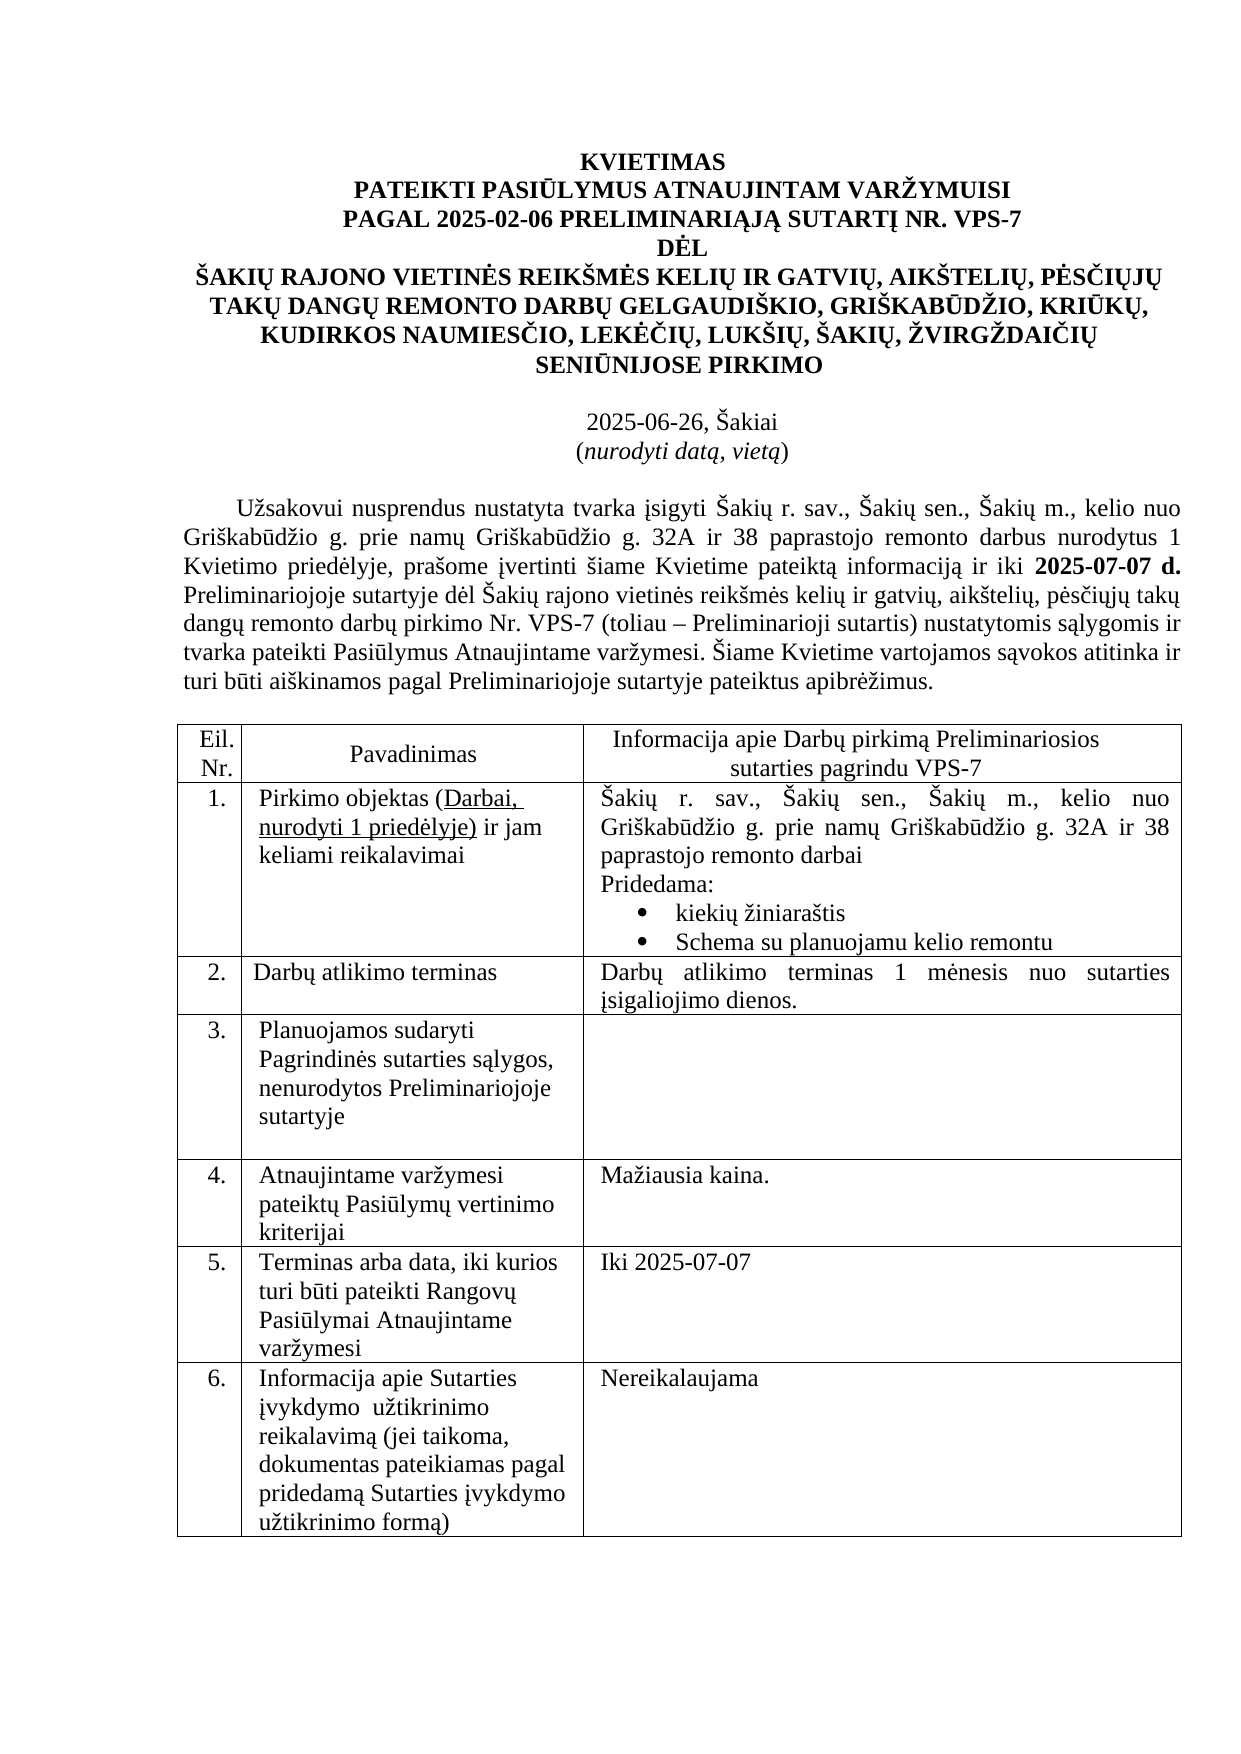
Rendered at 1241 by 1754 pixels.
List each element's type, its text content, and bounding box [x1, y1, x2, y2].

table_header Informacija apie Darbų pirkimą Preliminariosios sutarties pagrindu VPS-7 [584, 725, 1181, 782]
table_cell 6. [178, 1363, 241, 1536]
table_cell 4. [178, 1160, 241, 1246]
table_cell Šakių r. sav., Šakių sen., Šakių m., kelio nuo Griškabūdžio g. prie namų Griškabūdžio g. 32A ir 38 paprastojo remonto darbai Pridedama: kiekių žiniaraštis Schema su planuojamu kelio remontu [584, 783, 1181, 956]
text (nurodyti datą, vietą) [183, 436, 1181, 465]
table_cell Nereikalaujama [584, 1363, 1181, 1536]
table_cell 1. [178, 783, 241, 956]
text Užsakovui nusprendus nustatyta tvarka įsigyti Šakių r. sav., Šakių sen., Šakių m., kelio nuo Griškabūdžio g. prie namų Griškabūdžio g. 32A ir 38 paprastojo remonto darbus nurodytus 1 Kvietimo priedėlyje, prašome įvertinti šiame Kvietime pateiktą informaciją ir iki 2025-07-07 d. Preliminariojoje sutartyje dėl Šakių rajono vietinės reikšmės kelių ir gatvių, aikštelių, pėsčiųjų takų dangų remonto darbų pirkimo Nr. VPS-7 (toliau – Preliminarioji sutartis) nustatytomis sąlygomis ir tvarka pateikti Pasiūlymus Atnaujintame varžymesi. Šiame Kvietime vartojamos sąvokos atitinka ir turi būti aiškinamos pagal Preliminariojoje sutartyje pateiktus apibrėžimus. [183, 493, 1181, 695]
table_header Pavadinimas [242, 725, 583, 782]
table_cell 3. [178, 1015, 241, 1159]
text 2025-06-26, Šakiai [183, 407, 1181, 436]
text PAGAL 2025-02-06 PRELIMINARIĄJĄ SUTARTĮ NR. VPS-7 [183, 204, 1181, 233]
table_cell Mažiausia kaina. [584, 1160, 1181, 1246]
text PATEIKTI PASIŪLYMUS ATNAUJINTAM VARŽYMUISI [183, 176, 1181, 204]
table_cell Planuojamos sudaryti Pagrindinės sutarties sąlygos, nenurodytos Preliminariojoje sutartyje [242, 1015, 583, 1159]
table_cell Darbų atlikimo terminas [242, 957, 583, 1014]
table_header Eil. Nr. [178, 725, 241, 782]
table_cell Atnaujintame varžymesi pateiktų Pasiūlymų vertinimo kriterijai [242, 1160, 583, 1246]
text KVIETIMAS [183, 147, 1122, 176]
table_cell Terminas arba data, iki kurios turi būti pateikti Rangovų Pasiūlymai Atnaujintame varžymesi [242, 1247, 583, 1362]
text DĖL [183, 233, 1181, 262]
table_cell 2. [178, 957, 241, 1014]
text ŠAKIŲ RAJONO VIETINĖS REIKŠMĖS KELIŲ IR GATVIŲ, AIKŠTELIŲ, PĖSČIŲJŲ TAKŲ DANGŲ REMONTO DARBŲ GELGAUDIŠKIO, GRIŠKABŪDŽIO, KRIŪKŲ, KUDIRKOS NAUMIESČIO, LEKĖČIŲ, LUKŠIŲ, ŠAKIŲ, ŽVIRGŽDAIČIŲ SENIŪNIJOSE PIRKIMO [177, 262, 1181, 378]
table_cell Iki 2025-07-07 [584, 1247, 1181, 1362]
table_cell 5. [178, 1247, 241, 1362]
table_cell Pirkimo objektas (Darbai, nurodyti 1 priedėlyje) ir jam keliami reikalavimai [242, 783, 583, 956]
table_cell Informacija apie Sutarties įvykdymo užtikrinimo reikalavimą (jei taikoma, dokumentas pateikiamas pagal pridedamą Sutarties įvykdymo užtikrinimo formą) [242, 1363, 583, 1536]
table_cell Darbų atlikimo terminas 1 mėnesis nuo sutarties įsigaliojimo dienos. [584, 957, 1181, 1014]
table_cell [584, 1015, 1181, 1159]
